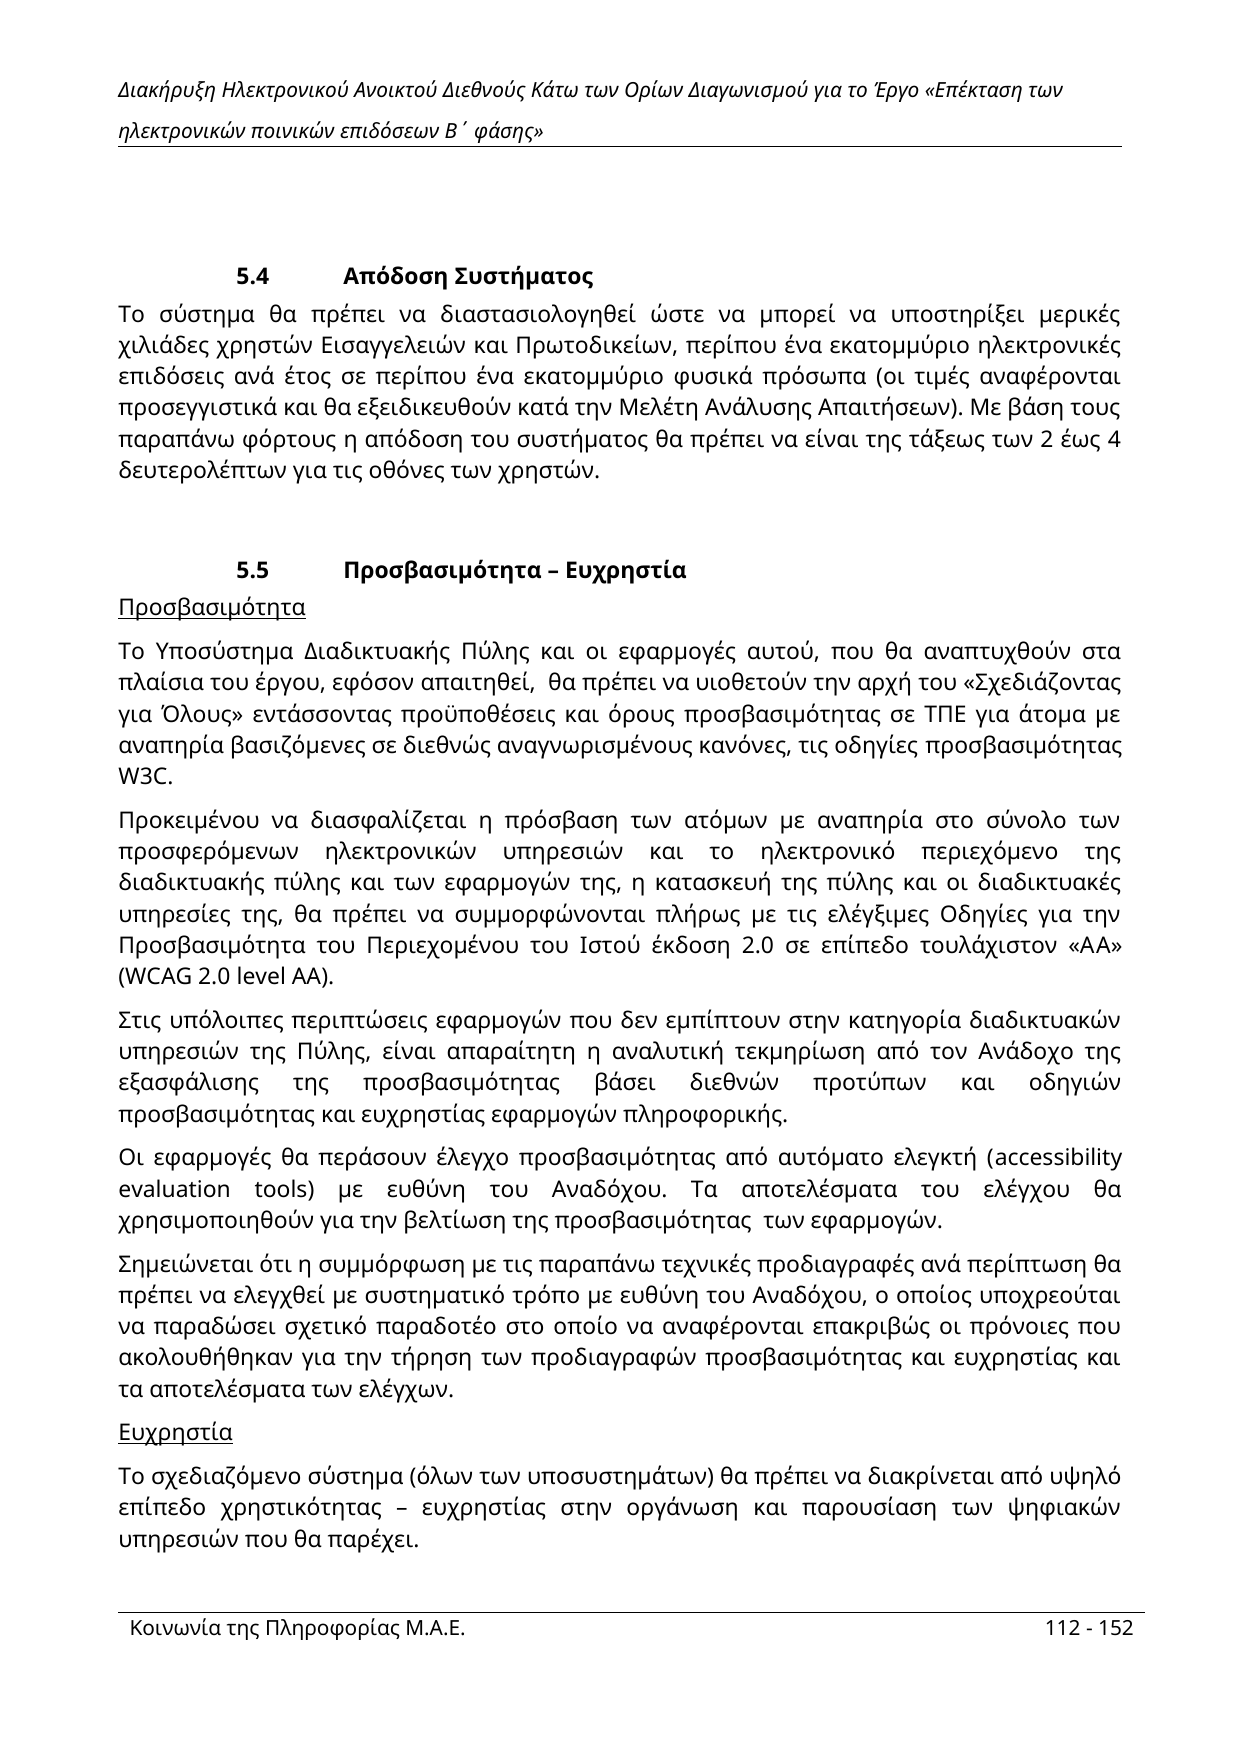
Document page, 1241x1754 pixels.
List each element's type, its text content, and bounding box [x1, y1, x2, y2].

subtitle Απόδοση Συστήματος [236, 260, 1122, 291]
subtitle Προσβασιμότητα – Ευχρηστία [236, 554, 1122, 585]
text Προσβασιμότητα [118, 591, 1122, 622]
text Το σχεδιαζόμενο σύστημα (όλων των υποσυστημάτων) θα πρέπει να διακρίνεται από υψηλό επίπεδο χρηστικότητας – ευχρηστίας στην οργάνωση και παρουσίαση των ψηφιακών υπηρεσιών που θα παρέχει. [118, 1460, 1122, 1554]
text Προκειμένου να διασφαλίζεται η πρόσβαση των ατόμων με αναπηρία στο σύνολο των προσφερόμενων ηλεκτρονικών υπηρεσιών και το ηλεκτρονικό περιεχόμενο της διαδικτυακής πύλης και των εφαρμογών της, η κατασκευή της πύλης και οι διαδικτυακές υπηρεσίες της, θα πρέπει να συμμορφώνονται πλήρως με τις ελέγξιμες Οδηγίες για την Προσβασιμότητα του Περιεχομένου του Ιστού έκδοση 2.0 σε επίπεδο τουλάχιστον «ΑA» (WCAG 2.0 level AA). [118, 804, 1122, 991]
text Το σύστημα θα πρέπει να διαστασιολογηθεί ώστε να μπορεί να υποστηρίξει μερικές χιλιάδες χρηστών Εισαγγελειών και Πρωτοδικείων, περίπου ένα εκατομμύριο ηλεκτρονικές επιδόσεις ανά έτος σε περίπου ένα εκατομμύριο φυσικά πρόσωπα (οι τιμές αναφέρονται προσεγγιστικά και θα εξειδικευθούν κατά την Μελέτη Ανάλυσης Απαιτήσεων). Με βάση τους παραπάνω φόρτους η απόδοση του συστήματος θα πρέπει να είναι της τάξεως των 2 έως 4 δευτερολέπτων για τις οθόνες των χρηστών. [118, 297, 1122, 485]
text Σημειώνεται ότι η συμμόρφωση με τις παραπάνω τεχνικές προδιαγραφές ανά περίπτωση θα πρέπει να ελεγχθεί με συστηματικό τρόπο με ευθύνη του Αναδόχου, ο οποίος υποχρεούται να παραδώσει σχετικό παραδοτέο στο οποίο να αναφέρονται επακριβώς οι πρόνοιες που ακολουθήθηκαν για την τήρηση των προδιαγραφών προσβασιμότητας και ευχρηστίας και τα αποτελέσματα των ελέγχων. [118, 1247, 1122, 1404]
text Οι εφαρμογές θα περάσουν έλεγχο προσβασιμότητας από αυτόματο ελεγκτή (accessibility evaluation tools) με ευθύνη του Αναδόχου. Τα αποτελέσματα του ελέγχου θα χρησιμοποιηθούν για την βελτίωση της προσβασιμότητας των εφαρμογών. [118, 1141, 1122, 1235]
text Στις υπόλοιπες περιπτώσεις εφαρμογών που δεν εμπίπτουν στην κατηγορία διαδικτυακών υπηρεσιών της Πύλης, είναι απαραίτητη η αναλυτική τεκμηρίωση από τον Ανάδοχο της εξασφάλισης της προσβασιμότητας βάσει διεθνών προτύπων και οδηγιών προσβασιμότητας και ευχρηστίας εφαρμογών πληροφορικής. [118, 1004, 1122, 1129]
text Το Υποσύστημα Διαδικτυακής Πύλης και οι εφαρμογές αυτού, που θα αναπτυχθούν στα πλαίσια του έργου, εφόσον απαιτηθεί, θα πρέπει να υιοθετούν την αρχή του «Σχεδιάζοντας για Όλους» εντάσσοντας προϋποθέσεις και όρους προσβασιμότητας σε ΤΠΕ για άτομα με αναπηρία βασιζόμενες σε διεθνώς αναγνωρισμένους κανόνες, τις οδηγίες προσβασιμότητας W3C. [118, 635, 1122, 791]
text Ευχρηστία [118, 1416, 1122, 1447]
